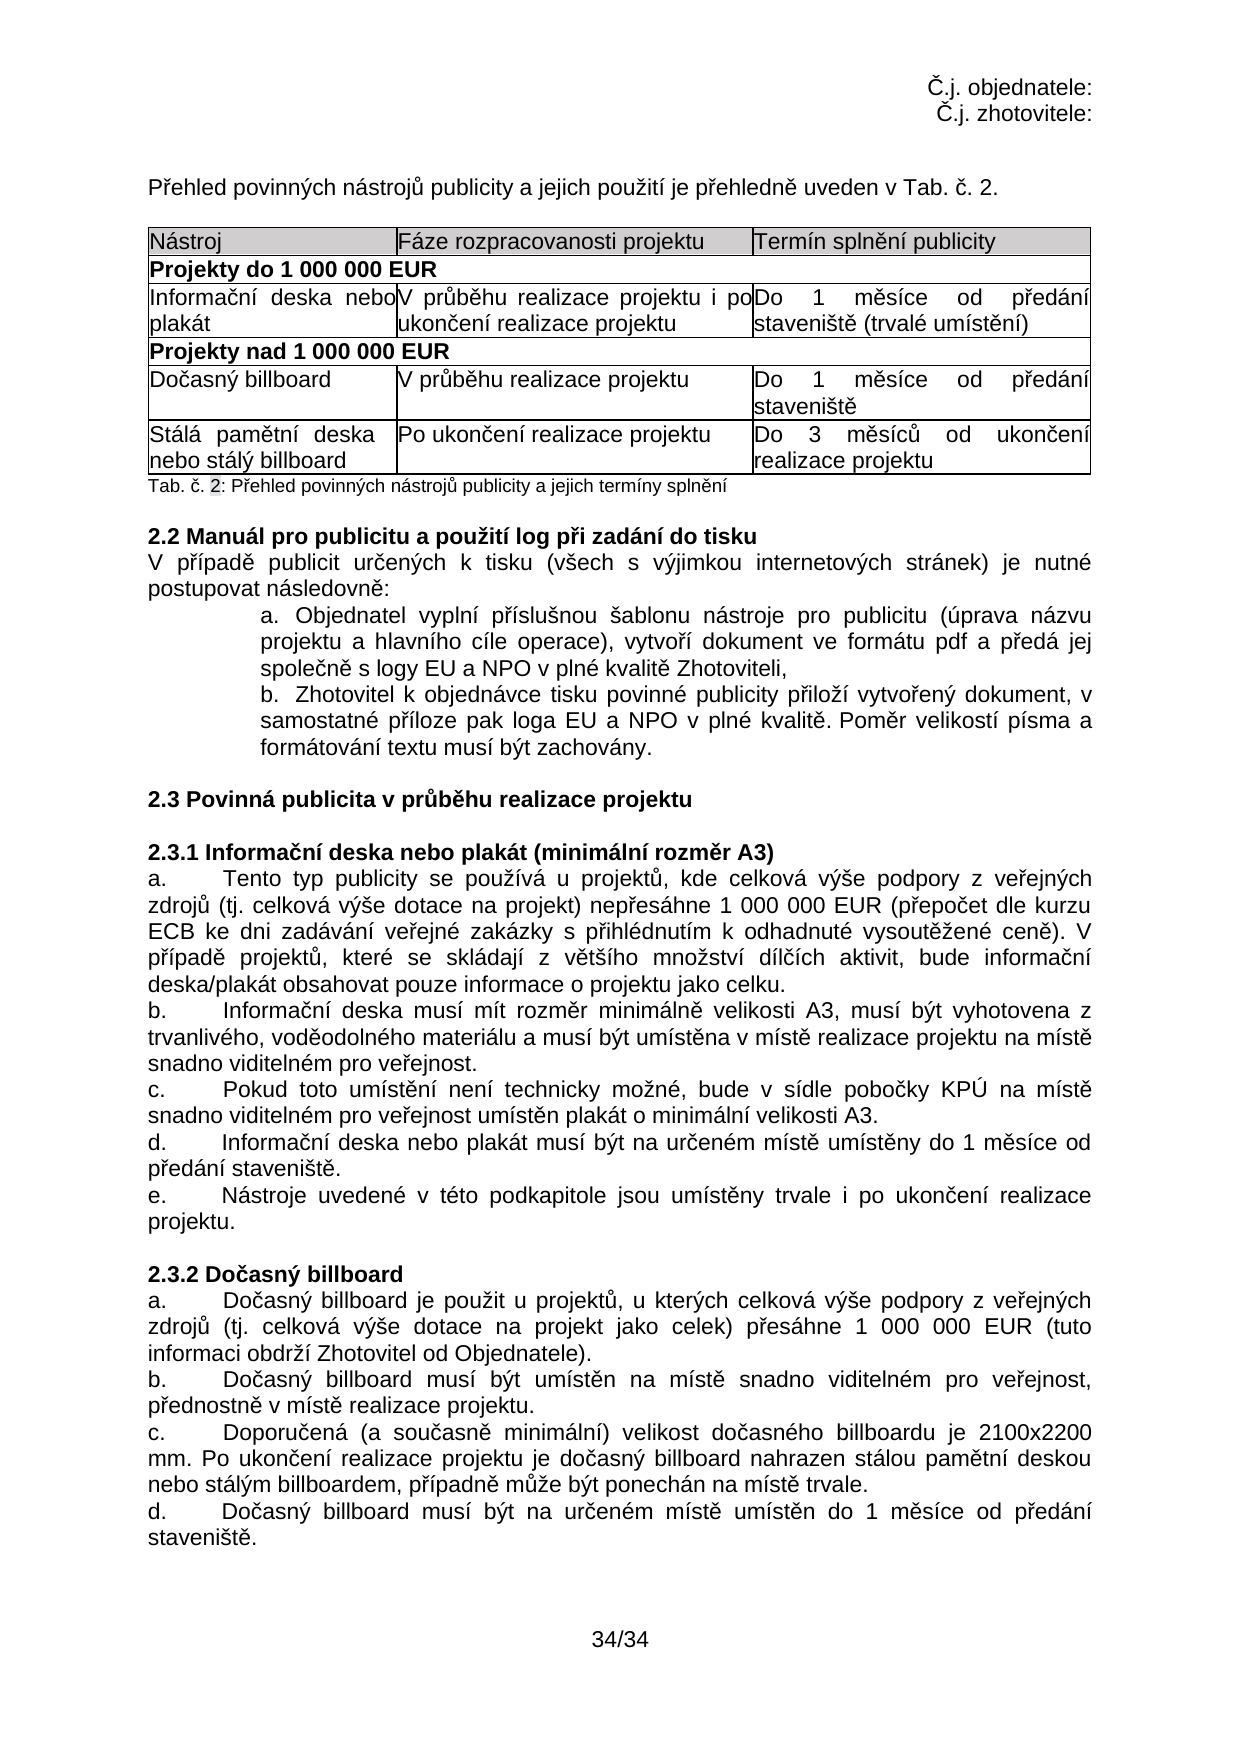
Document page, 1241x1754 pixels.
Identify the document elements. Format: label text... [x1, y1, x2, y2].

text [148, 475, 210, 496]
text Přehled povinných nástrojů publicity a jejich použití je přehledně uveden v Tab. č. 2. [148, 174, 1093, 200]
table_header Nástroj [149, 228, 396, 254]
table_cell Do 3 měsíců od ukončení realizace projektu [754, 421, 1090, 473]
list Informační deska musí mít rozměr minimálně velikosti A3, musí být vyhotovena z trvanlivého, voděodolného materiálu a musí být umístěna v místě realizace projektu na místě snadno viditelném pro veřejnost. [148, 997, 1093, 1076]
table_cell V průběhu realizace projektu [398, 366, 752, 419]
table_cell V průběhu realizace projektu i po ukončení realizace projektu [398, 284, 752, 337]
table_cell Po ukončení realizace projektu [398, 421, 752, 473]
table_cell Projekty nad 1 000 000 EUR [149, 338, 1090, 365]
text 2.3 Povinná publicita v průběhu realizace projektu [148, 786, 1093, 813]
table_cell Stálá pamětní deska nebo stálý billboard [149, 421, 396, 473]
table_header Fáze rozpracovanosti projektu [398, 228, 752, 254]
table_cell Do 1 měsíce od předání staveniště (trvalé umístění) [754, 284, 1090, 337]
table_cell Projekty do 1 000 000 EUR [149, 256, 1090, 282]
table_cell Do 1 měsíce od předání staveniště [754, 366, 1090, 419]
list Objednatel vyplní příslušnou šablonu nástroje pro publicitu (úprava názvu projektu a hlavního cíle operace), vytvoří dokument ve formátu pdf a předá jej společně s logy EU a NPO v plné kvalitě Zhotoviteli, [260, 602, 1093, 681]
text V případě publicit určených k tisku (všech s výjimkou internetových stránek) je nutné postupovat následovně: [148, 549, 1093, 602]
text 2.2 Manuál pro publicitu a použití log při zadání do tisku [148, 523, 1093, 549]
list Pokud toto umístění není technicky možné, bude v sídle pobočky KPÚ na místě snadno viditelném pro veřejnost umístěn plakát o minimální velikosti A3. [148, 1076, 1093, 1129]
list Dočasný billboard musí být umístěn na místě snadno viditelném pro veřejnost, přednostně v místě realizace projektu. [148, 1366, 1093, 1419]
table_header Termín splnění publicity [754, 228, 1090, 254]
text e. Nástroje uvedené v této podkapitole jsou umístěny trvale i po ukončení realizace projektu. [148, 1182, 1093, 1234]
text Tab. č. 2: Přehled povinných nástrojů publicity a jejich termíny splnění [221, 475, 1093, 496]
list Tento typ publicity se používá u projektů, kde celková výše podpory z veřejných zdrojů (tj. celková výše dotace na projekt) nepřesáhne 1 000 000 EUR (přepočet dle kurzu ECB ke dni zadávání veřejné zakázky s přihlédnutím k odhadnuté vysoutěžené ceně). V případě projektů, které se skládají z většího množství dílčích aktivit, bude informační deska/plakát obsahovat pouze informace o projektu jako celku. [148, 865, 1093, 997]
list Zhotovitel k objednávce tisku povinné publicity přiloží vytvořený dokument, v samostatné příloze pak loga EU a NPO v plné kvalitě. Poměr velikostí písma a formátování textu musí být zachovány. [260, 681, 1093, 760]
text 2.3.2 Dočasný billboard [148, 1261, 1093, 1287]
list Dočasný billboard je použit u projektů, u kterých celková výše podpory z veřejných zdrojů (tj. celková výše dotace na projekt jako celek) přesáhne 1 000 000 EUR (tuto informaci obdrží Zhotovitel od Objednatele). [148, 1287, 1093, 1366]
list Doporučená (a současně minimální) velikost dočasného billboardu je 2100x2200 mm. Po ukončení realizace projektu je dočasný billboard nahrazen stálou pamětní deskou nebo stálým billboardem, případně může být ponechán na místě trvale. [148, 1419, 1093, 1498]
text 2.3.1 Informační deska nebo plakát (minimální rozměr A3) [148, 839, 1093, 865]
text d. Dočasný billboard musí být na určeném místě umístěn do 1 měsíce od předání staveniště. [148, 1498, 1093, 1551]
table_cell Informační deska nebo plakát [149, 284, 396, 337]
table_cell Dočasný billboard [149, 366, 396, 419]
text d. Informační deska nebo plakát musí být na určeném místě umístěny do 1 měsíce od předání staveniště. [148, 1129, 1093, 1182]
